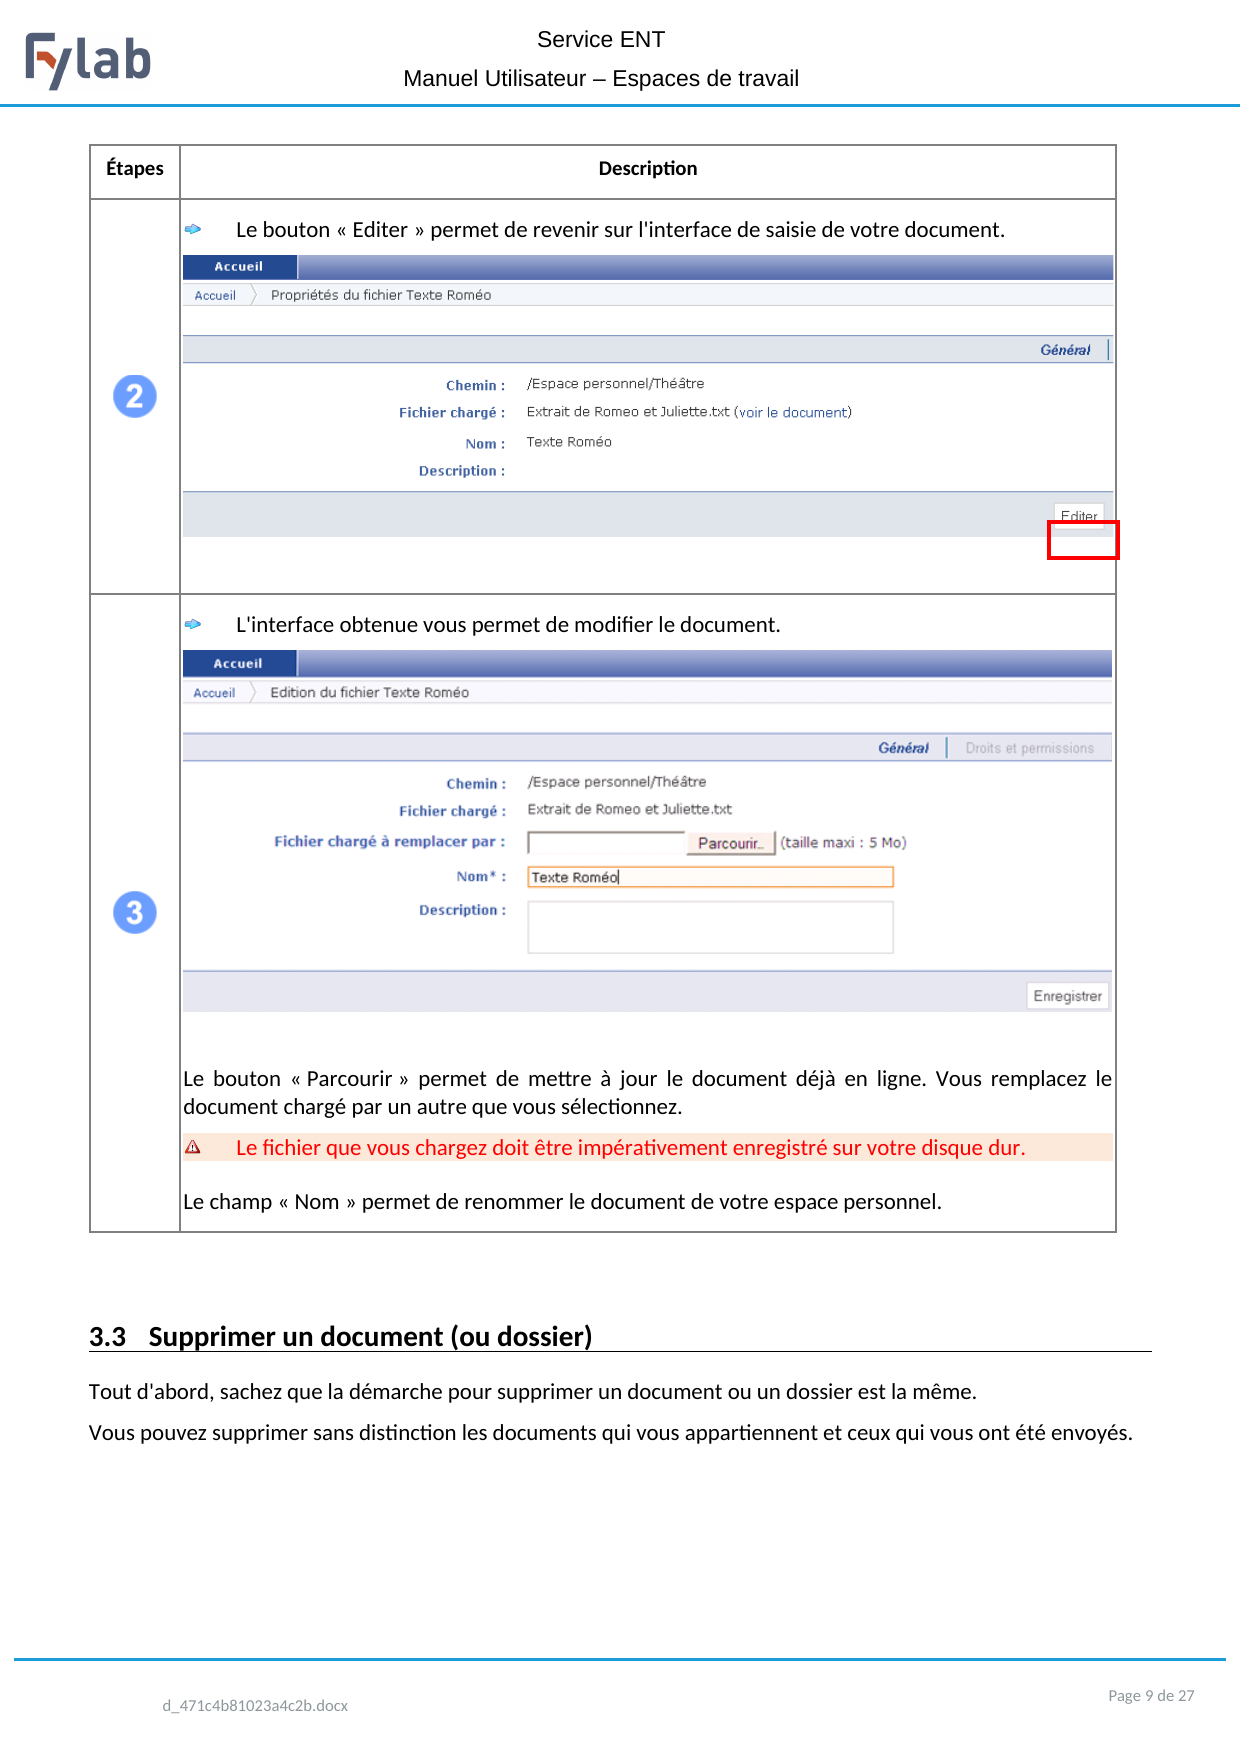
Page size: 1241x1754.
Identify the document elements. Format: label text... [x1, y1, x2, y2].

picture [183, 255, 1114, 537]
picture [112, 891, 158, 934]
text Tout d'abord, sachez que la démarche pour supprimer un document ou un dossier est la même. [89, 1377, 1152, 1405]
picture [184, 1138, 201, 1155]
table_cell L'interface obtenue vous permet de modifier le document. Le bouton « Parcourir » permet de mettre à jour le document déjà en ligne. Vous remplacez le document chargé par un autre que vous sélectionnez. Le fichier que vous chargez doit être impérativement enregistré sur votre disque dur. Le champ « Nom » permet de renommer le document de votre espace personnel. [181, 595, 1115, 1231]
picture [1051, 524, 1114, 537]
table_header Étapes [91, 146, 179, 197]
subtitle Supprimer un document (ou dossier) [89, 1326, 1152, 1351]
picture [184, 615, 201, 633]
table_cell Le bouton « Editer » permet de revenir sur l'interface de saisie de votre document. [181, 200, 1115, 593]
table_cell [91, 595, 179, 1231]
picture [184, 220, 201, 238]
text Vous pouvez supprimer sans distinction les documents qui vous appartiennent et ceux qui vous ont été envoyés. [89, 1418, 1152, 1446]
table_header Description [181, 146, 1115, 197]
table_cell [91, 200, 179, 593]
picture [25, 32, 151, 91]
picture [112, 375, 158, 418]
picture [183, 650, 1112, 1012]
